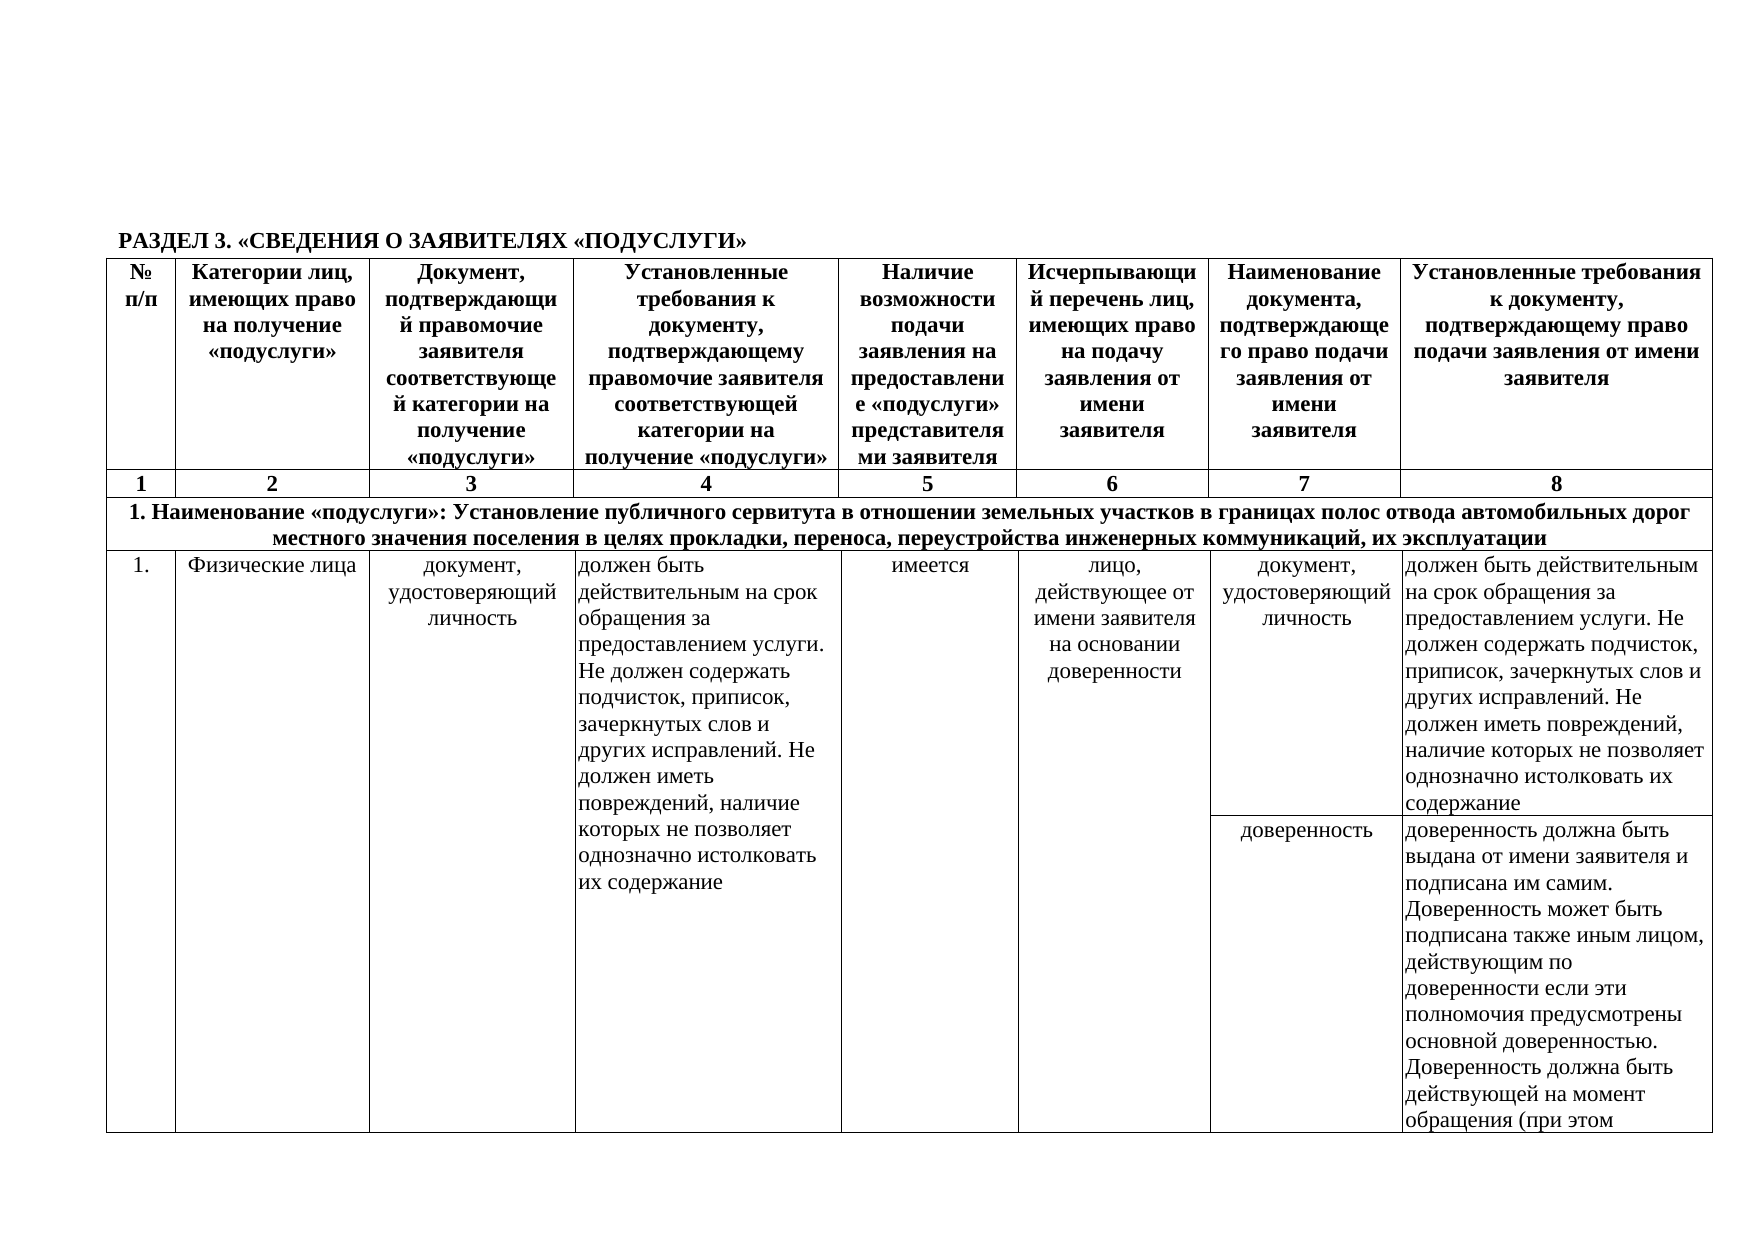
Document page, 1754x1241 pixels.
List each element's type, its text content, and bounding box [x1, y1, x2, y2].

table_header Исчерпывающий перечень лиц, имеющих право на подачу заявления от имени заявителя [1017, 259, 1208, 469]
table_cell 5 [839, 470, 1016, 497]
table_cell доверенность [1211, 816, 1402, 1132]
table_header 1. [107, 551, 175, 1132]
table_cell 8 [1401, 470, 1712, 497]
table_cell 1. Наименование «подуслуги»: Установление публичного сервитута в отношении земельных участков в границах полос отвода автомобильных дорог местного значения поселения в целях прокладки, переноса, переустройства инженерных коммуникаций, их эксплуатации [107, 498, 1712, 550]
subtitle РАЗДЕЛ 3. «СВЕДЕНИЯ О ЗАЯВИТЕЛЯХ «ПОДУСЛУГИ» [118, 227, 1636, 253]
table_header документ, удостоверяющий личность [370, 551, 575, 1132]
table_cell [1403, 816, 1712, 1132]
table_cell 7 [1209, 470, 1400, 497]
table_header Документ, подтверждающий правомочие заявителя соответствующей категории на получение «подуслуги» [370, 259, 573, 469]
table_cell 4 [574, 470, 838, 497]
table_header Установленные требования к документу, подтверждающему право подачи заявления от имени заявителя [1401, 259, 1712, 469]
table_cell 1 [107, 470, 175, 497]
table_header Физические лица [176, 551, 369, 1132]
table_header Категории лиц, имеющих право на получение «подуслуги» [176, 259, 369, 469]
table_header Наличие возможности подачи заявления на предоставление «подуслуги» представителями заявителя [839, 259, 1016, 469]
table_header документ, удостоверяющий личность [1211, 551, 1402, 815]
table_header имеется [842, 551, 1018, 1132]
table_header Установленные требования к документу, подтверждающему правомочие заявителя соответствующей категории на получение «подуслуги» [574, 259, 838, 469]
table_header лицо, действующее от имени заявителя на основании доверенности [1019, 551, 1210, 1132]
table_cell 3 [370, 470, 573, 497]
table_header Наименование документа, подтверждающего право подачи заявления от имени заявителя [1209, 259, 1400, 469]
table_cell 6 [1017, 470, 1208, 497]
table_cell 2 [176, 470, 369, 497]
table_header № п/п [107, 259, 175, 469]
table_header должен быть действительным на срок обращения за предоставлением услуги. Не должен содержать подчисток, приписок, зачеркнутых слов и других исправлений. Не должен иметь повреждений, наличие которых не позволяет однозначно истолковать их содержание [1403, 551, 1712, 815]
table_header должен быть действительным на срок обращения за предоставлением услуги. Не должен содержать подчисток, приписок, зачеркнутых слов и других исправлений. Не должен иметь повреждений, наличие которых не позволяет однозначно истолковать их содержание [576, 551, 841, 1132]
